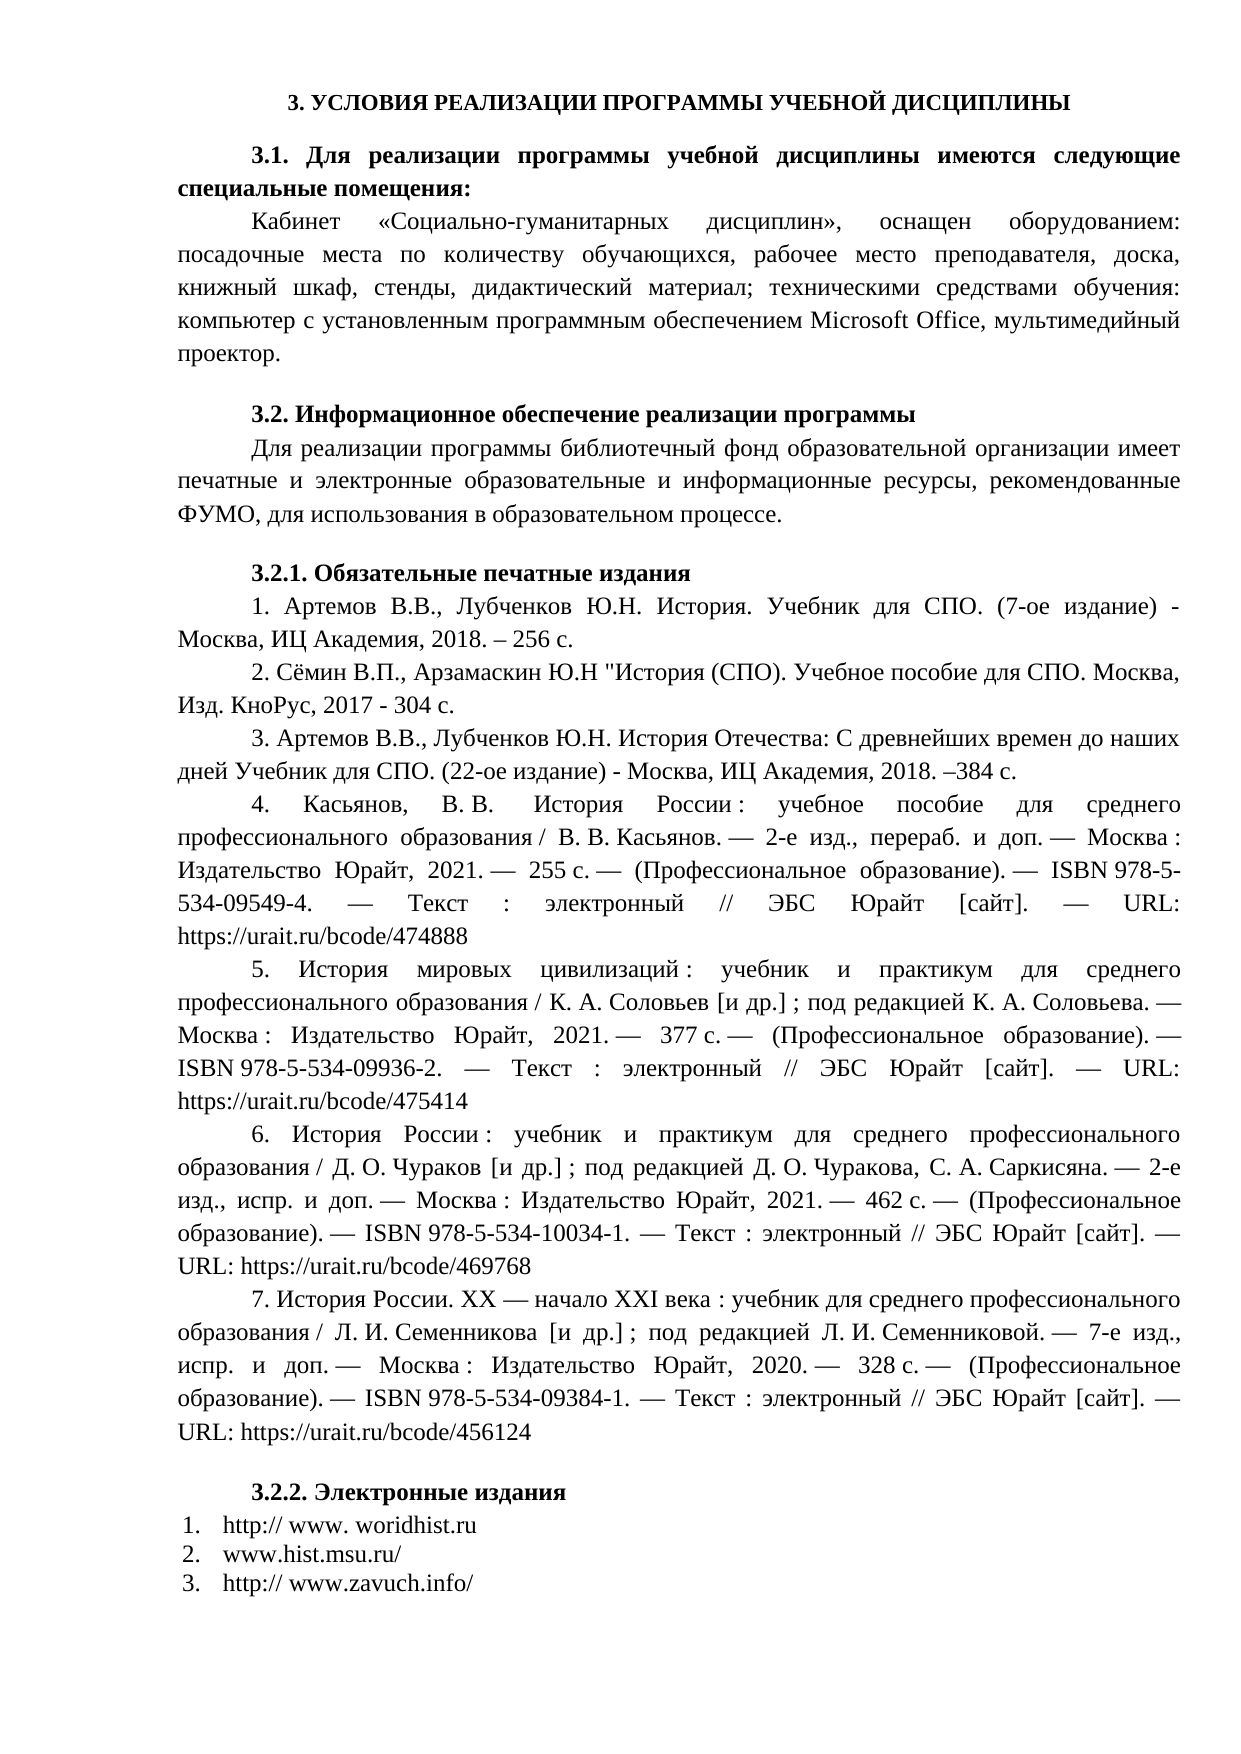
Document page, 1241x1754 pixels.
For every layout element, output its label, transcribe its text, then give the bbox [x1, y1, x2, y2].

text 3. Артемов В.В., Лубченков Ю.Н. История Отечества: С древнейших времен до наших дней Учебник для СПО. (22-ое издание) - Москва, ИЦ Академия, 2018. –384 с. [177, 723, 1181, 785]
text 1. Артемов В.В., Лубченков Ю.Н. История. Учебник для СПО. (7-ое издание) - Москва, ИЦ Академия, 2018. – 256 с. [177, 591, 1181, 653]
text 2. Сёмин В.П., Арзамаскин Ю.Н "История (СПО). Учебное пособие для СПО. Москва, Изд. КноРус, 2017 - 304 с. [177, 657, 1181, 719]
list http:// www.zavuch.info/ [182, 1568, 1181, 1596]
text Для реализации программы библиотечный фонд образовательной организации имеет печатные и электронные образовательные и информационные ресурсы, рекомендованные ФУМО, для использования в образовательном процессе. [177, 433, 1181, 527]
text 3.2.1. Обязательные печатные издания [177, 558, 1181, 587]
text 7. История России. ХХ — начало XXI века : учебник для среднего профессионального образования / Л. И. Семенникова [и др.] ; под редакцией Л. И. Семенниковой. — 7-е изд., испр. и доп. — Москва : Издательство Юрайт, 2020. — 328 с. — (Профессиональное образование). — ISBN 978-5-534-09384-1. — Текст : электронный // ЭБС Юрайт [сайт]. — URL: https://urait.ru/bcode/456124 [177, 1284, 1181, 1445]
text Кабинет «Социально-гуманитарных дисциплин», оснащен оборудованием: посадочные места по количеству обучающихся, рабочее место преподавателя, доска, книжный шкаф, стенды, дидактический материал; техническими средствами обучения: компьютер с установленным программным обеспечением Microsoft Office, мультимедийный проектор. [177, 206, 1181, 367]
text 6. История России : учебник и практикум для среднего профессионального образования / Д. О. Чураков [и др.] ; под редакцией Д. О. Чуракова, С. А. Саркисяна. — 2-е изд., испр. и доп. — Москва : Издательство Юрайт, 2021. — 462 с. — (Профессиональное образование). — ISBN 978-5-534-10034-1. — Текст : электронный // ЭБС Юрайт [сайт]. — URL: https://urait.ru/bcode/469768 [177, 1119, 1181, 1280]
text 3.2.2. Электронные издания [177, 1477, 1181, 1506]
list www.hist.msu.ru/ [182, 1539, 1181, 1568]
text 3.2. Информационное обеспечение реализации программы [177, 399, 1181, 428]
text 3.1. Для реализации программы учебной дисциплины имеются следующие специальные помещения: [177, 140, 1181, 201]
list http:// www. woridhist.ru [182, 1510, 1181, 1539]
text 4. Касьянов, В. В. История России : учебное пособие для среднего профессионального образования / В. В. Касьянов. — 2-е изд., перераб. и доп. — Москва : Издательство Юрайт, 2021. — 255 с. — (Профессиональное образование). — ISBN 978-5-534-09549-4. — Текст : электронный // ЭБС Юрайт [сайт]. — URL: https://urait.ru/bcode/474888 [177, 789, 1181, 950]
text 5. История мировых цивилизаций : учебник и практикум для среднего профессионального образования / К. А. Соловьев [и др.] ; под редакцией К. А. Соловьева. — Москва : Издательство Юрайт, 2021. — 377 с. — (Профессиональное образование). — ISBN 978-5-534-09936-2. — Текст : электронный // ЭБС Юрайт [сайт]. — URL: https://urait.ru/bcode/475414 [177, 954, 1181, 1115]
text 3. УСЛОВИЯ РЕАЛИЗАЦИИ ПРОГРАММЫ УЧЕБНОЙ ДИСЦИПЛИНЫ [177, 89, 1181, 115]
